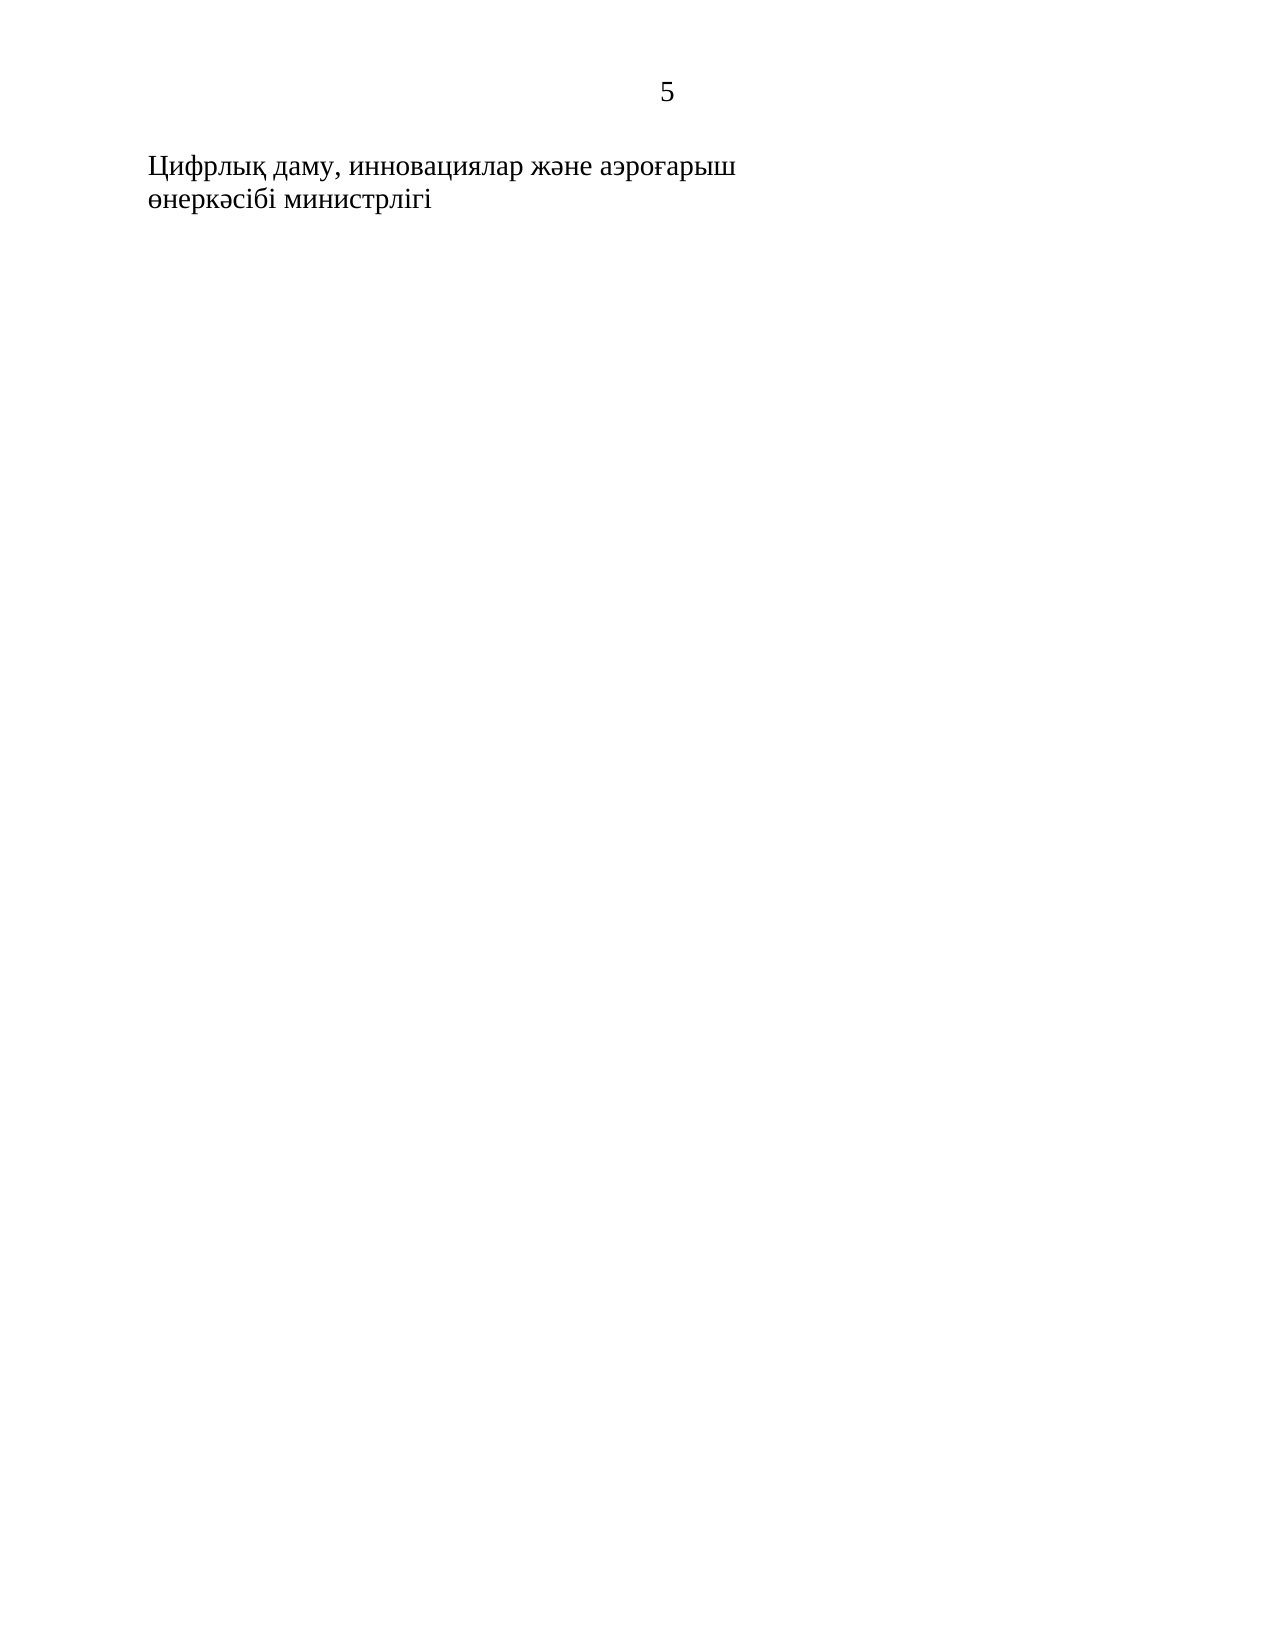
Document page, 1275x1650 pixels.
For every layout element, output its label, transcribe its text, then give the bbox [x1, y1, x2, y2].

text өнеркәсібі министрлігі [148, 181, 1186, 215]
text Цифрлық даму, инновациялар және аэроғарыш [148, 148, 1186, 181]
